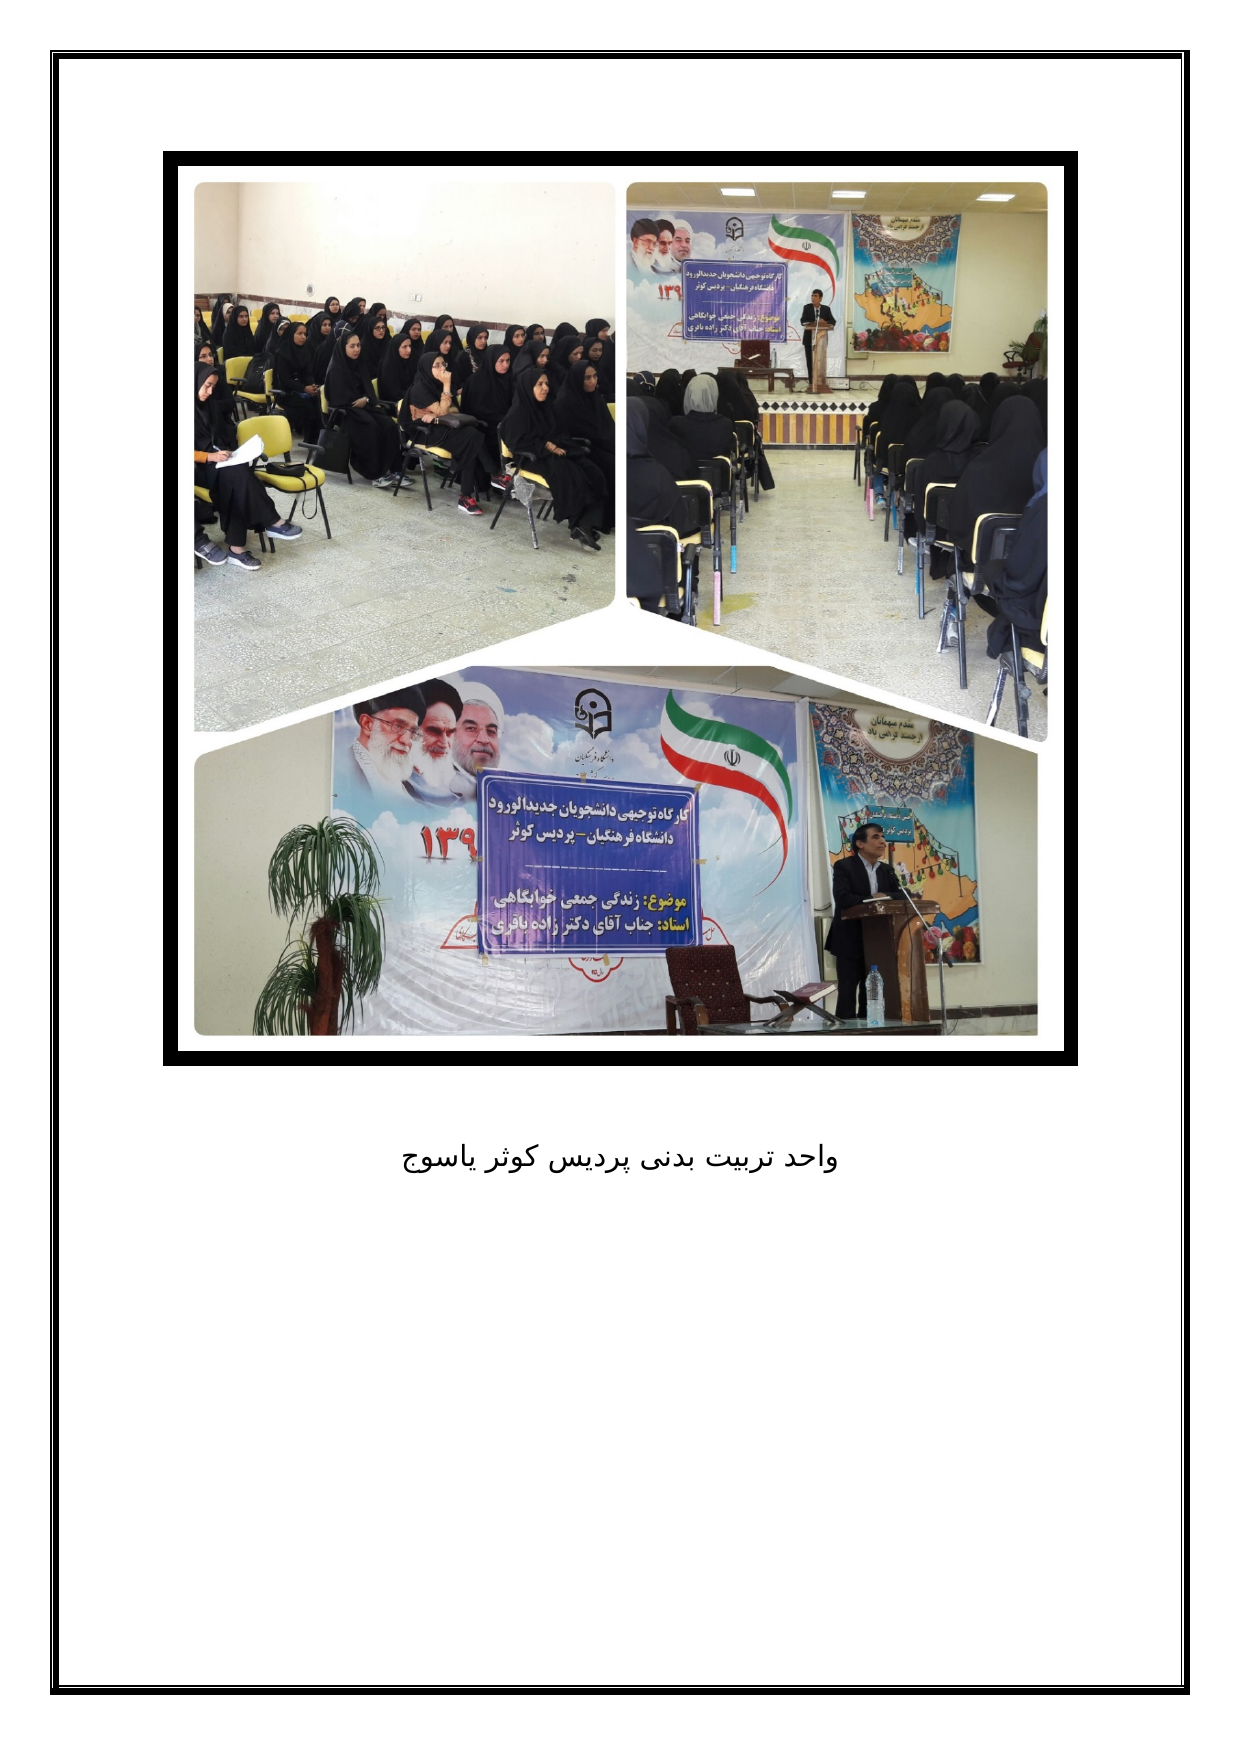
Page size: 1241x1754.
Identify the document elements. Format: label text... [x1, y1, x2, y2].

text واحد تربیت بدنی پردیس کوثر یاسوج [150, 1140, 1090, 1174]
picture [178, 166, 1064, 1051]
